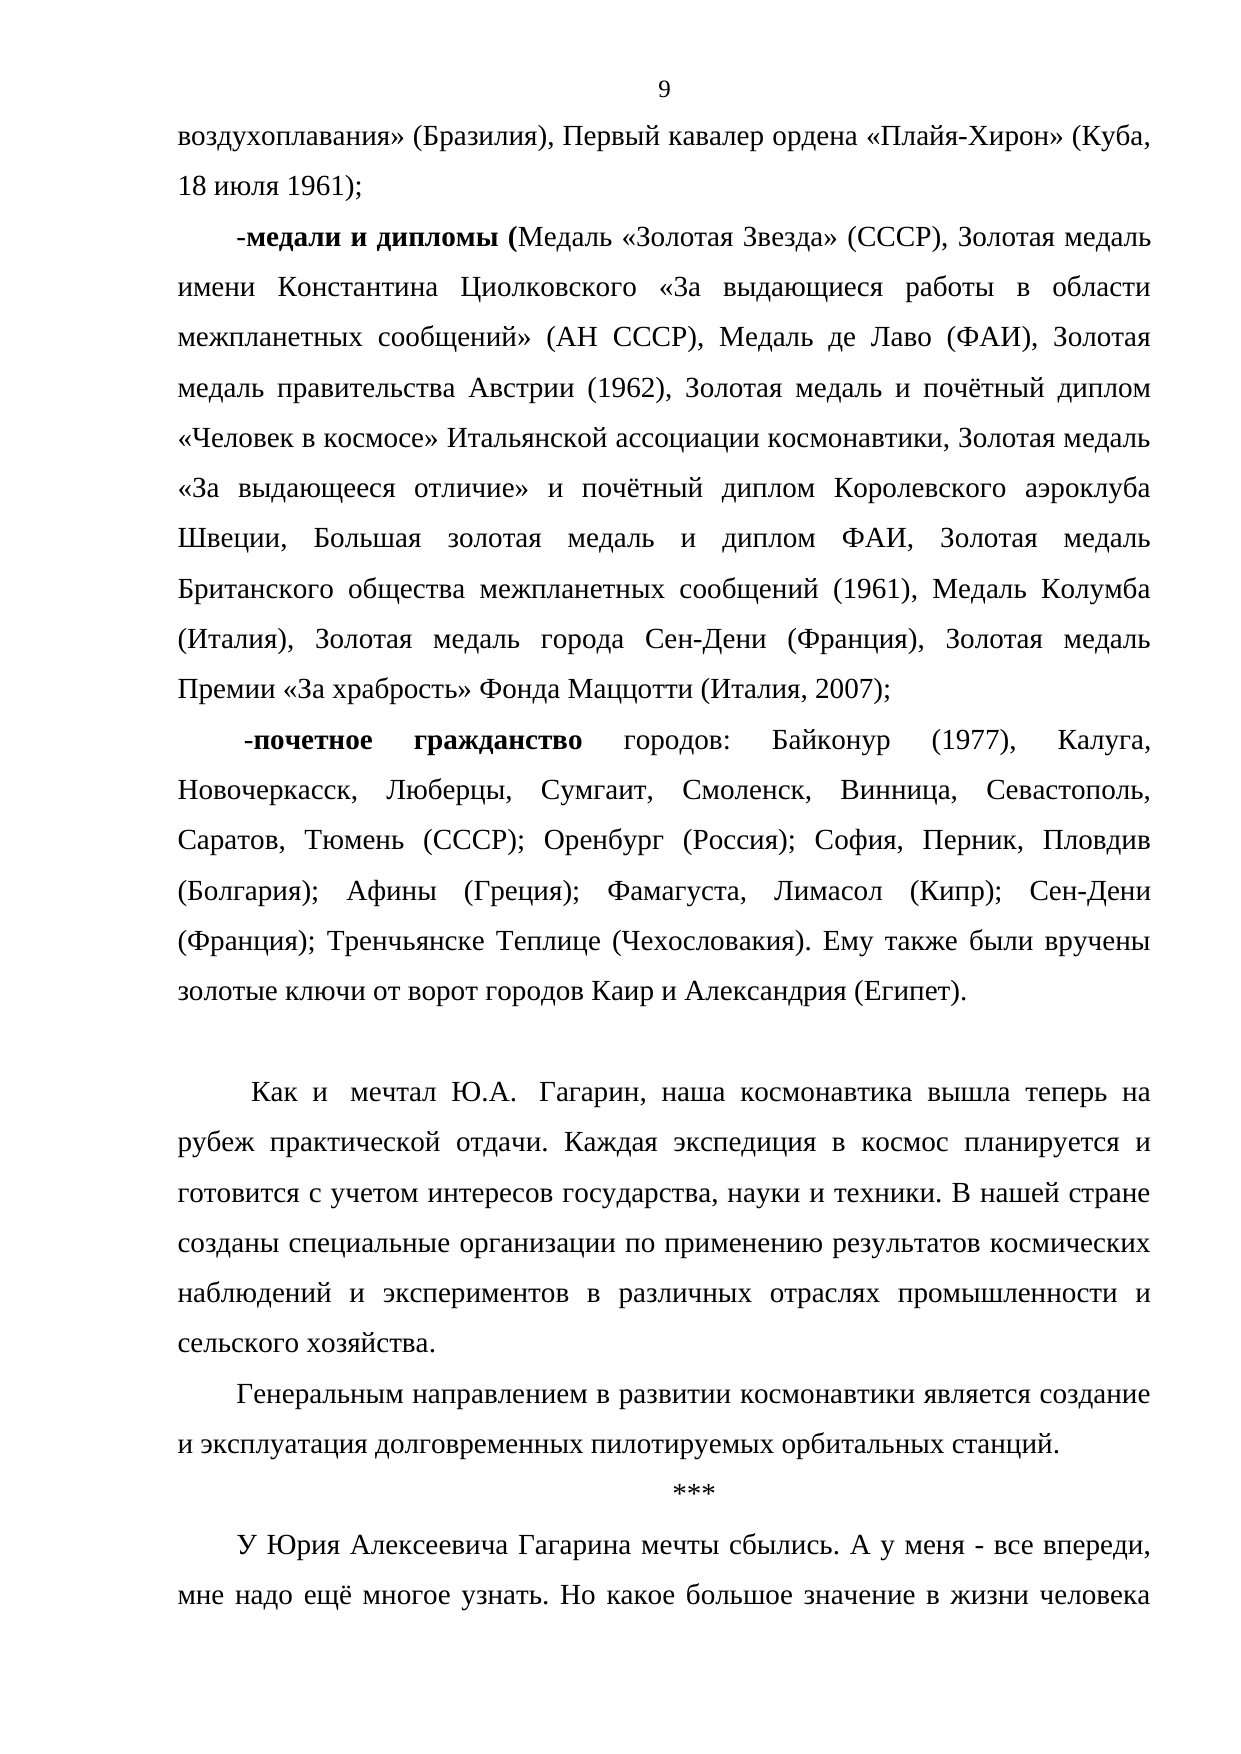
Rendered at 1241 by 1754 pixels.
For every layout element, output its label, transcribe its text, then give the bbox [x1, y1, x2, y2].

text Как и мечтал Ю.А. Гагарин, наша космонавтика вышла теперь на рубеж практической отдачи. Каждая экспедиция в космос планируется и готовится с учетом интересов государства, науки и техники. В нашей стране созданы специальные организации по применению результатов космических наблюдений и экспериментов в различных отраслях промышленности и сельского хозяйства. [177, 1074, 1152, 1359]
text Генеральным направлением в развитии космонавтики является создание и эксплуатация долговременных пилотируемых орбитальных станций. [177, 1376, 1152, 1460]
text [177, 1527, 1152, 1611]
text -медали и дипломы (Медаль «Золотая Звезда» (СССР), Золотая медаль имени Константина Циолковского «3а выдающиеся работы в области межпланетных сообщений» (АН СССР), Медаль де Лаво (ФАИ), Золотая медаль правительства Австрии (1962), Золотая медаль и почётный диплом «Человек в космосе» Итальянской ассоциации космонавтики, Золотая медаль «За выдающееся отличие» и почётный диплом Королевского аэроклуба Швеции, Большая золотая медаль и диплом ФАИ, Золотая медаль Британского общества межпланетных сообщений (1961), Медаль Колумба (Италия), Золотая медаль города Сен-Дени (Франция), Золотая медаль Премии «За храбрость» Фонда Маццотти (Италия, 2007); [177, 219, 1152, 705]
text *** [177, 1477, 1152, 1510]
text -почетное гражданство городов: Байконур (1977), Калуга, Новочеркасск, Люберцы, Сумгаит, Смоленск, Винница, Севастополь, Саратов, Тюмень (СССР); Оренбург (Россия); София, Перник, Пловдив (Болгария); Афины (Греция); Фамагуста, Лимасол (Кипр); Сен-Дени (Франция); Тренчьянске Теплице (Чехословакия). Ему также были вручены золотые ключи от ворот городов Каир и Александрия (Египет). [177, 722, 1152, 1007]
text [177, 118, 1152, 202]
